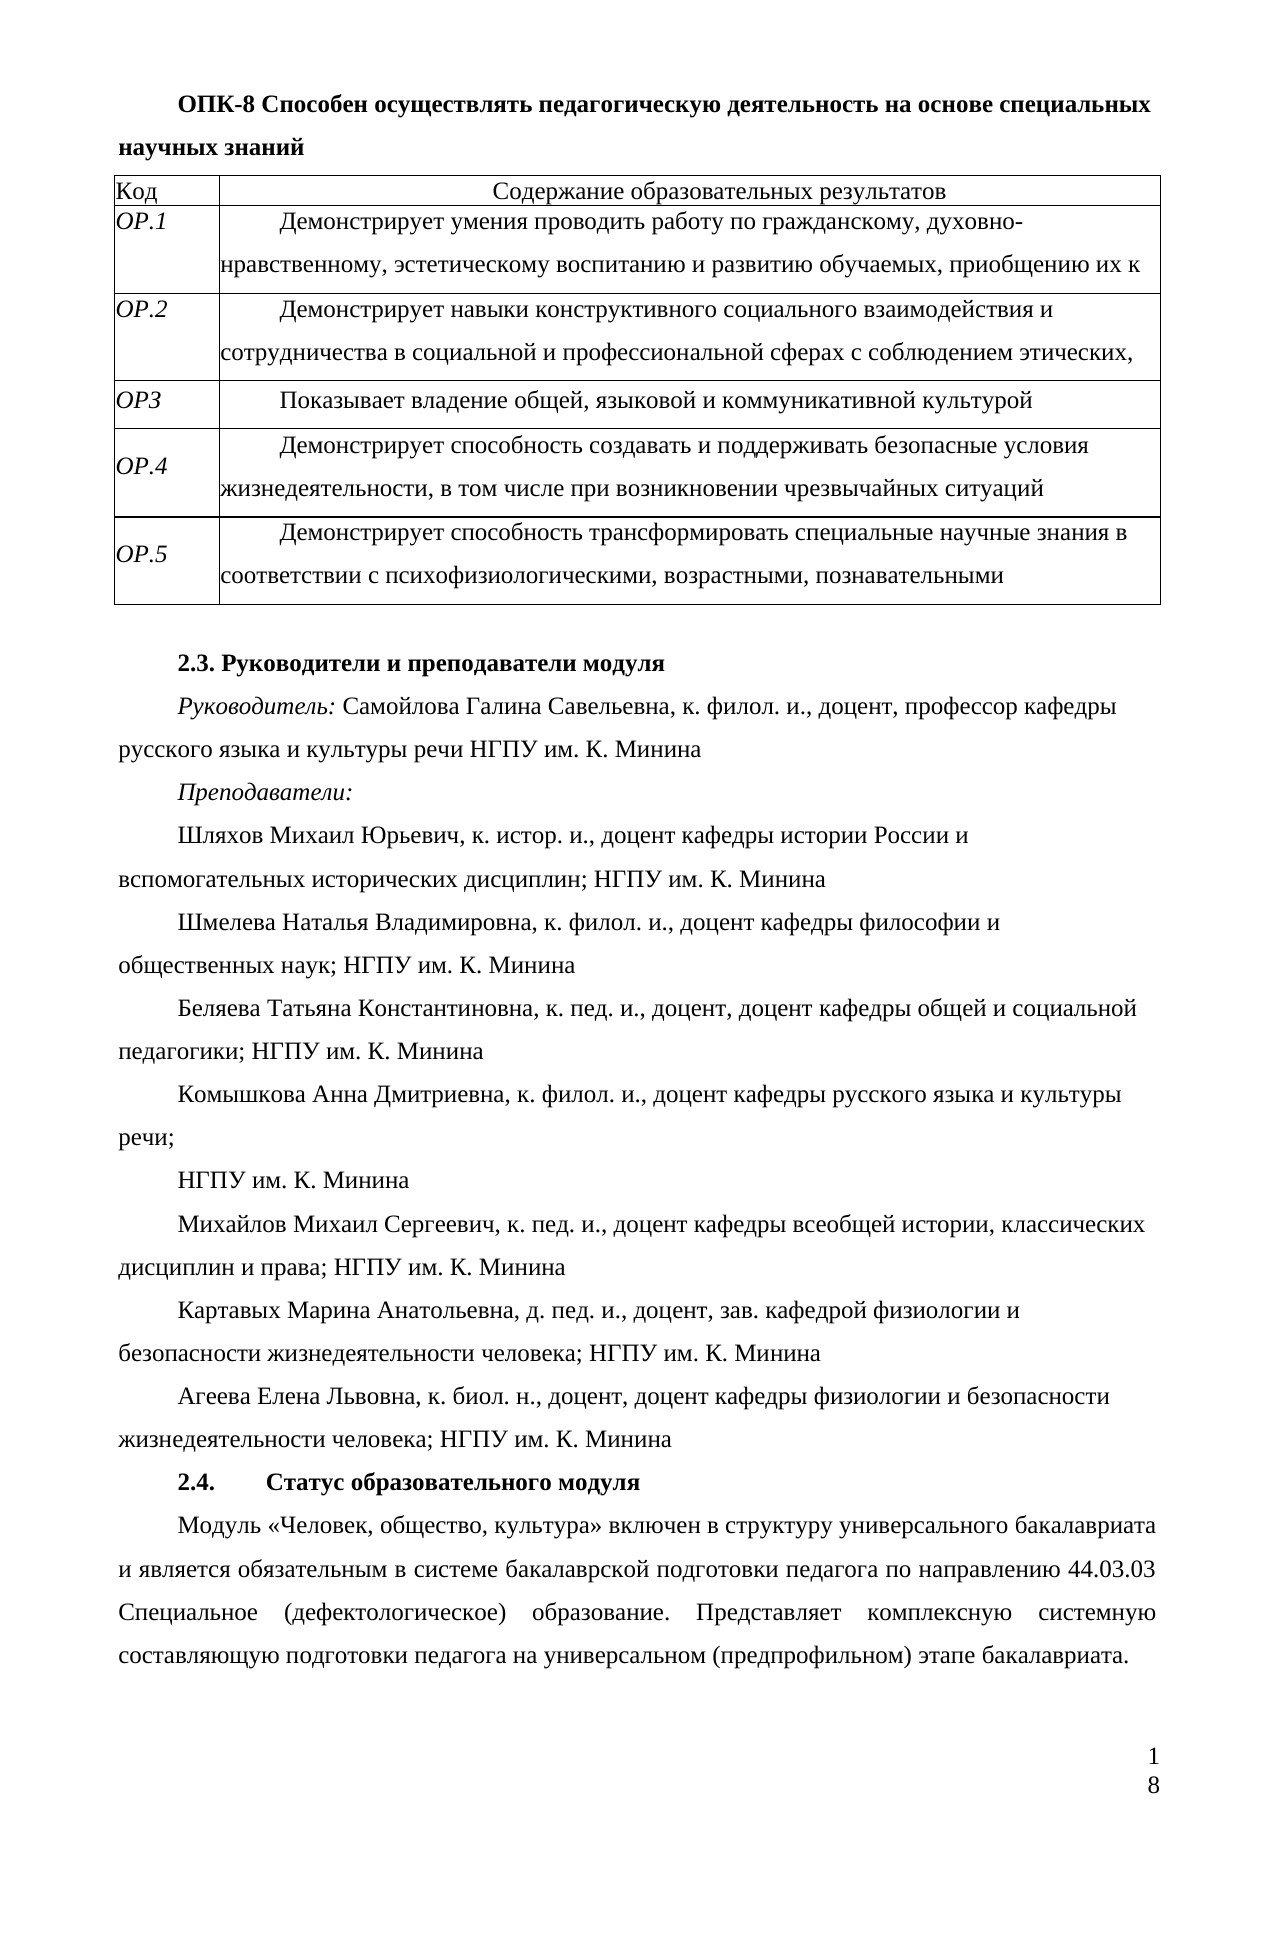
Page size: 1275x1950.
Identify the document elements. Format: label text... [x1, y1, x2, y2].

table_cell Демонстрирует способность трансформировать специальные научные знания в соответствии с психофизиологическими, возрастными, познавательными особенностями обучающихся, в т.ч. с особыми образовательными потребностями [220, 518, 1160, 604]
table_header Код [115, 176, 219, 205]
table_cell Демонстрирует способность создавать и поддерживать безопасные условия жизнедеятельности, в том числе при возникновении чрезвычайных ситуаций [220, 429, 1160, 516]
text НГПУ им. К. Минина [118, 1166, 1157, 1194]
table_cell Показывает владение общей, языковой и коммуникативной культурой [220, 381, 1160, 428]
text Руководитель: Самойлова Галина Савельевна, к. филол. и., доцент, профессор кафедры русского языка и культуры речи НГПУ им. К. Минина [118, 691, 1157, 763]
table_header Содержание образовательных результатов [220, 176, 1160, 205]
text 2.3. Руководители и преподаватели модуля [118, 648, 1157, 677]
table_cell ОР.4 [115, 429, 219, 516]
table_cell ОР.5 [115, 518, 219, 604]
text Шляхов Михаил Юрьевич, к. истор. и., доцент кафедры истории России и вспомогательных исторических дисциплин; НГПУ им. К. Минина [118, 821, 1157, 892]
text Шмелева Наталья Владимировна, к. филол. и., доцент кафедры философии и общественных наук; НГПУ им. К. Минина [118, 907, 1157, 979]
table_cell ОР.1 [115, 206, 219, 293]
text Модуль «Человек, общество, культура» включен в структуру универсального бакалавриата и является обязательным в системе бакалаврской подготовки педагога по направлению 44.03.03 Специальное (дефектологическое) образование. Представляет комплексную системную составляющую подготовки педагога на универсальном (предпрофильном) этапе бакалавриата. [118, 1511, 1157, 1669]
text ОПК-8 Способен осуществлять педагогическую деятельность на основе специальных научных знаний [118, 89, 1157, 161]
table_cell Демонстрирует умения проводить работу по гражданскому, духовно-нравственному, эстетическому воспитанию и развитию обучаемых, приобщению их к историческим ценностям и достижениям отечественной и мировой культуры. [220, 206, 1160, 293]
text Комышкова Анна Дмитриевна, к. филол. и., доцент кафедры русского языка и культуры речи; [118, 1079, 1157, 1151]
table_cell ОРЗ [115, 381, 219, 428]
table_cell ОР.2 [115, 294, 219, 380]
text Беляева Татьяна Константиновна, к. пед. и., доцент, доцент кафедры общей и социальной педагогики; НГПУ им. К. Минина [118, 993, 1157, 1065]
text Михайлов Михаил Сергеевич, к. пед. и., доцент кафедры всеобщей истории, классических дисциплин и права; НГПУ им. К. Минина [118, 1209, 1157, 1281]
text Картавых Марина Анатольевна, д. пед. и., доцент, зав. кафедрой физиологии и безопасности жизнедеятельности человека; НГПУ им. К. Минина [118, 1295, 1157, 1367]
list Статус образовательного модуля [118, 1467, 1157, 1496]
text Агеева Елена Львовна, к. биол. н., доцент, доцент кафедры физиологии и безопасности жизнедеятельности человека; НГПУ им. К. Минина [118, 1381, 1157, 1453]
table_cell Демонстрирует навыки конструктивного социального взаимодействия и сотрудничества в социальной и профессиональной сферах с соблюдением этических, правовых и социальных норм. [220, 294, 1160, 380]
text Преподаватели: [118, 777, 1157, 806]
